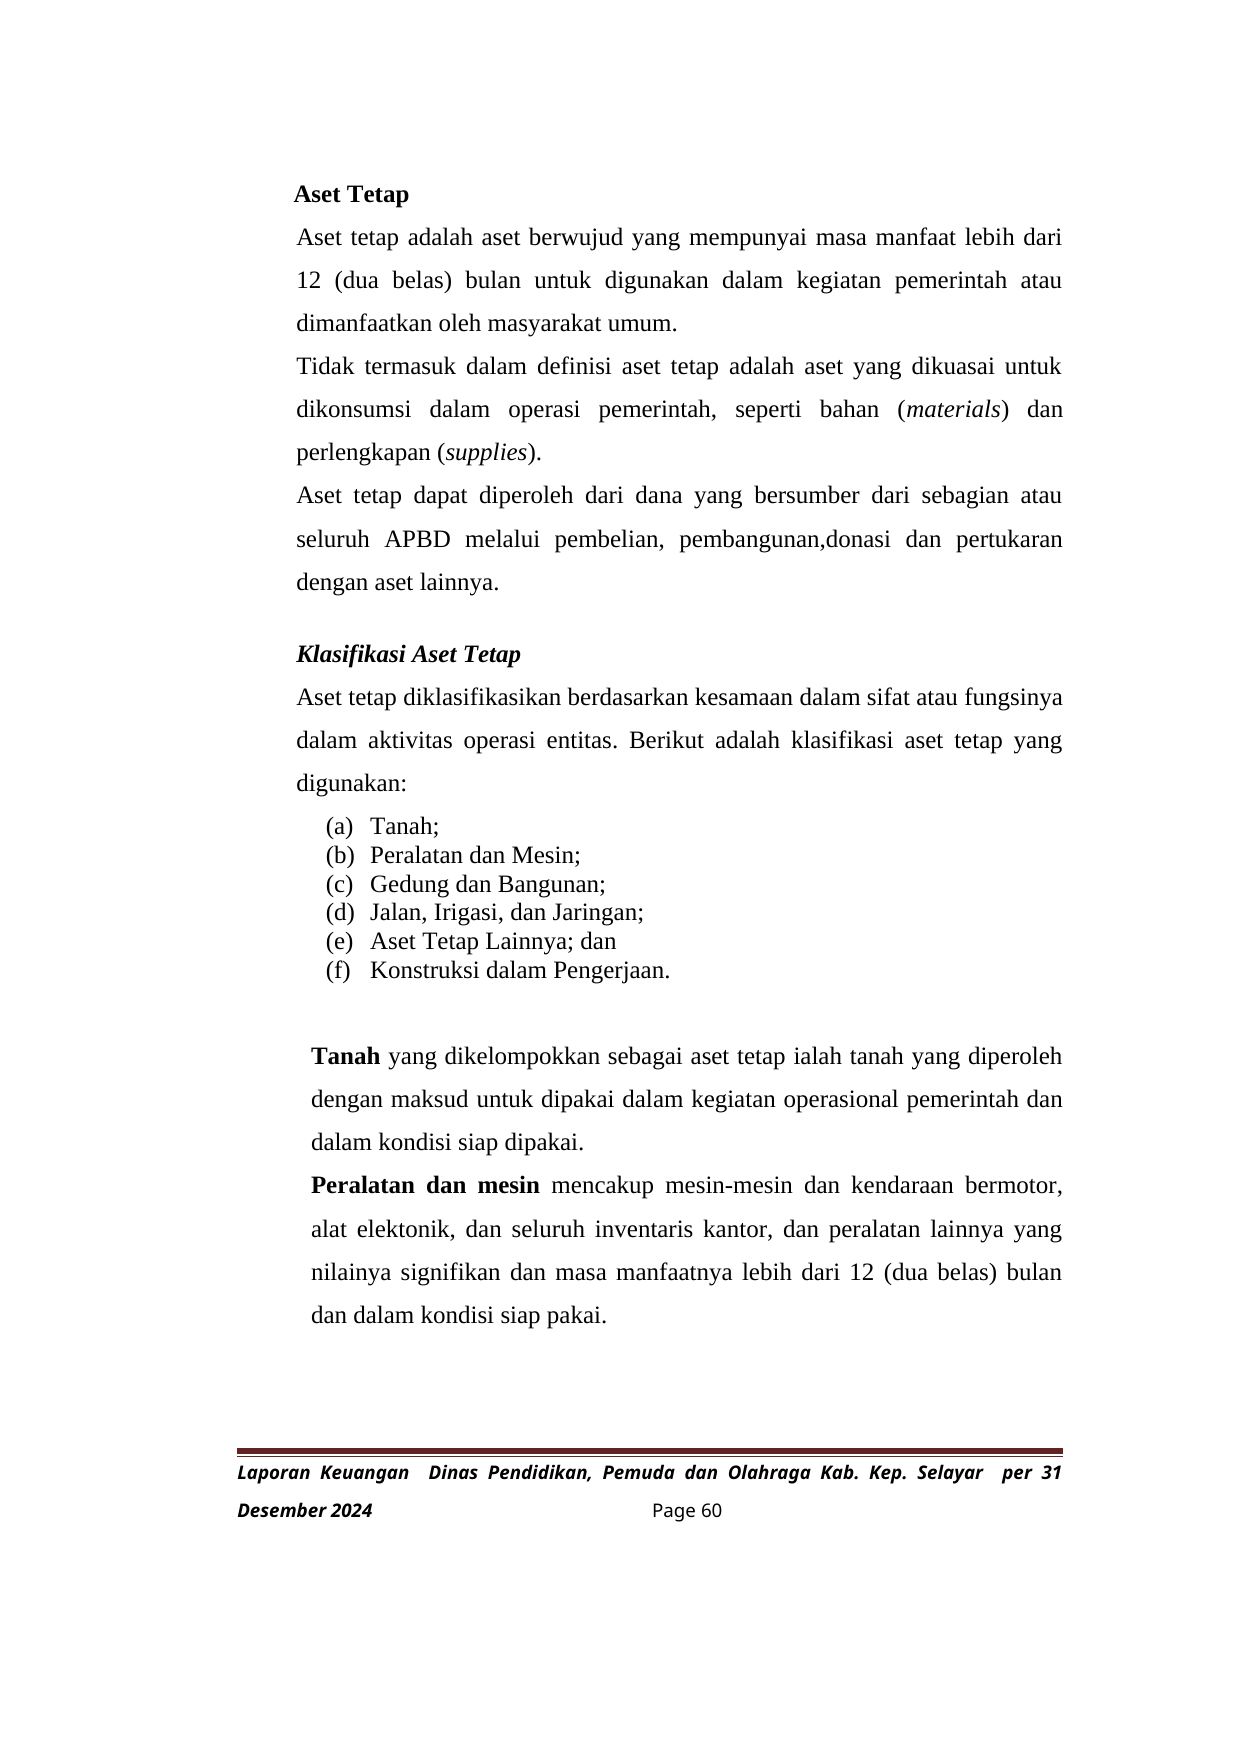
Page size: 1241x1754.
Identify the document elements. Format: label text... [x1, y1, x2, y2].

list Peralatan dan Mesin; [326, 840, 1063, 869]
list Konstruksi dalam Pengerjaan. [326, 955, 1063, 984]
list Gedung dan Bangunan; [326, 869, 1063, 897]
list Jalan, Irigasi, dan Jaringan; [326, 897, 1063, 926]
text Tanah yang dikelompokkan sebagai aset tetap ialah tanah yang diperoleh dengan maksud untuk dipakai dalam kegiatan operasional pemerintah dan dalam kondisi siap dipakai. [311, 1041, 1063, 1156]
text Peralatan dan mesin mencakup mesin-mesin dan kendaraan bermotor, alat elektonik, dan seluruh inventaris kantor, dan peralatan lainnya yang nilainya signifikan dan masa manfaatnya lebih dari 12 (dua belas) bulan dan dalam kondisi siap pakai. [311, 1171, 1063, 1329]
list Tanah; [326, 811, 1063, 840]
list Klasifikasi Aset Tetap [296, 639, 1063, 667]
list Aset Tetap Lainnya; dan [326, 926, 1063, 955]
list Aset Tetap [293, 179, 1063, 207]
list Aset tetap diklasifikasikan berdasarkan kesamaan dalam sifat atau fungsinya dalam aktivitas operasi entitas. Berikut adalah klasifikasi aset tetap yang digunakan: [296, 682, 1063, 797]
list Tidak termasuk dalam definisi aset tetap adalah aset yang dikuasai untuk dikonsumsi dalam operasi pemerintah, seperti bahan (materials) dan perlengkapan (supplies). [296, 351, 1063, 466]
list Aset tetap adalah aset berwujud yang mempunyai masa manfaat lebih dari 12 (dua belas) bulan untuk digunakan dalam kegiatan pemerintah atau dimanfaatkan oleh masyarakat umum. [296, 222, 1063, 337]
list Aset tetap dapat diperoleh dari dana yang bersumber dari sebagian atau seluruh APBD melalui pembelian, pembangunan,donasi dan pertukaran dengan aset lainnya. [296, 481, 1063, 596]
